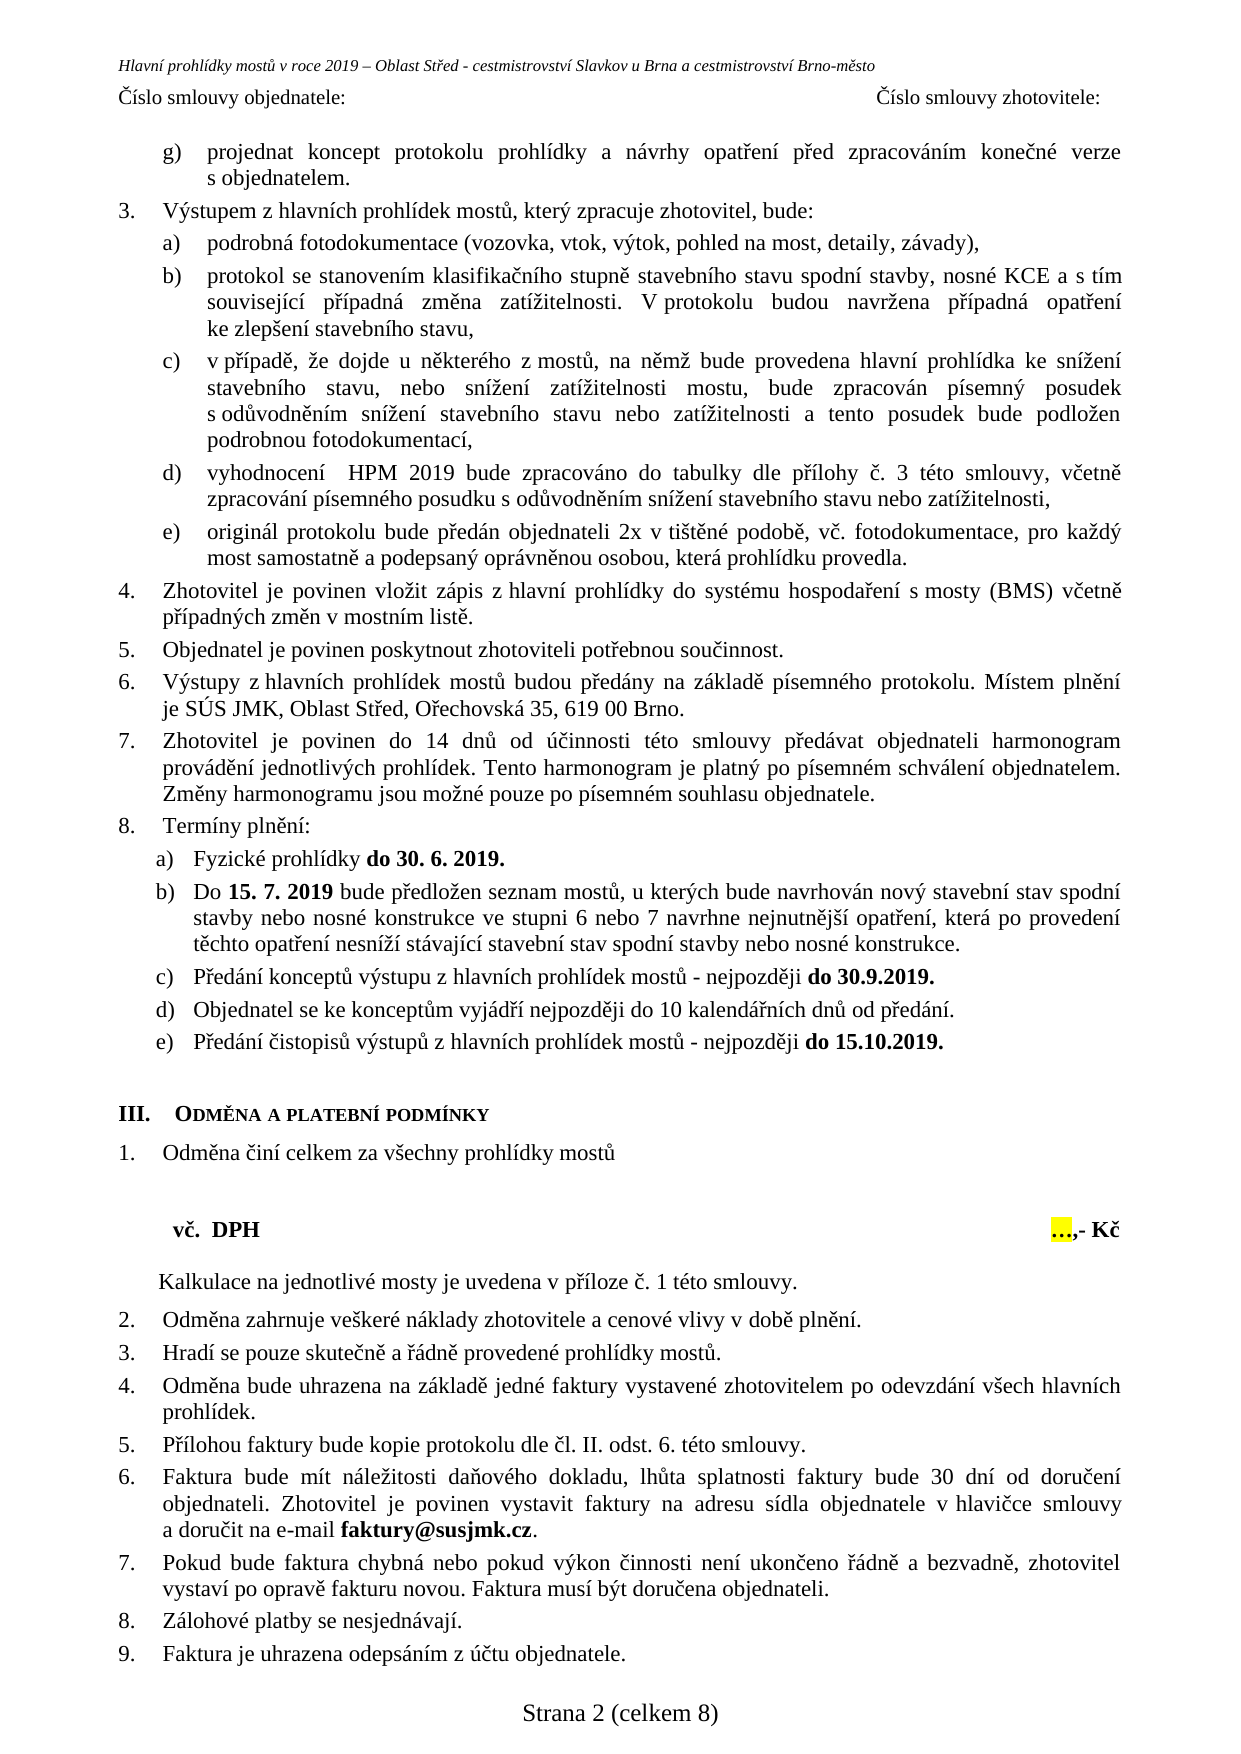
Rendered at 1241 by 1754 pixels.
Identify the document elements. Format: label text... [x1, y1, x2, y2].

list Výstupem z hlavních prohlídek mostů, který zpracuje zhotovitel, bude: [118, 197, 1122, 223]
list Odměna zahrnuje veškeré náklady zhotovitele a cenové vlivy v době plnění. [118, 1307, 1122, 1333]
list vyhodnocení HPM 2019 bude zpracováno do tabulky dle přílohy č. 3 této smlouvy, včetně zpracování písemného posudku s odůvodněním snížení stavebního stavu nebo zatížitelnosti, [162, 459, 1122, 512]
list Faktura bude mít náležitosti daňového dokladu, lhůta splatnosti faktury bude 30 dní od doručení objednateli. Zhotovitel je povinen vystavit faktury na adresu sídla objednatele v hlavičce smlouvy a doručit na e-mail faktury@susjmk.cz. [118, 1463, 1122, 1542]
list Odměna činí celkem za všechny prohlídky mostů [118, 1139, 1122, 1165]
list Termíny plnění: [118, 813, 1122, 839]
list Přílohou faktury bude kopie protokolu dle čl. II. odst. 6. této smlouvy. [118, 1431, 1122, 1457]
list protokol se stanovením klasifikačního stupně stavebního stavu spodní stavby, nosné KCE a s tím související případná změna zatížitelnosti. V protokolu budou navržena případná opatření ke zlepšení stavebního stavu, [162, 262, 1122, 341]
list Do 15. 7. 2019 bude předložen seznam mostů, u kterých bude navrhován nový stavební stav spodní stavby nebo nosné konstrukce ve stupni 6 nebo 7 navrhne nejnutnější opatření, která po provedení těchto opatření nesníží stávající stavební stav spodní stavby nebo nosné konstrukce. [156, 878, 1122, 957]
list Zhotovitel je povinen do 14 dnů od účinnosti této smlouvy předávat objednateli harmonogram provádění jednotlivých prohlídek. Tento harmonogram je platný po písemném schválení objednatelem. Změny harmonogramu jsou možné pouze po písemném souhlasu objednatele. [118, 727, 1122, 806]
list podrobná fotodokumentace (vozovka, vtok, výtok, pohled na most, detaily, závady), [162, 229, 1122, 256]
list Odměna a platební podmínky [118, 1100, 1122, 1126]
list originál protokolu bude předán objednateli 2x v tištěné podobě, vč. fotodokumentace, pro každý most samostatně a podepsaný oprávněnou osobou, která prohlídku provedla. [162, 518, 1122, 571]
list Odměna bude uhrazena na základě jedné faktury vystavené zhotovitelem po odevzdání všech hlavních prohlídek. [118, 1372, 1122, 1424]
list Faktura je uhrazena odepsáním z účtu objednatele. [118, 1640, 1122, 1667]
table_header vč. DPH [156, 1204, 838, 1255]
list Zhotovitel je povinen vložit zápis z hlavní prohlídky do systému hospodaření s mosty (BMS) včetně případných změn v mostním listě. [118, 577, 1122, 629]
list Pokud bude faktura chybná nebo pokud výkon činnosti není ukončeno řádně a bezvadně, zhotovitel vystaví po opravě fakturu novou. Faktura musí být doručena objednateli. [118, 1549, 1122, 1601]
list Fyzické prohlídky do 30. 6. 2019. [156, 845, 1122, 872]
text Kalkulace na jednotlivé mosty je uvedena v příloze č. 1 této smlouvy. [118, 1268, 1122, 1294]
list Zálohové platby se nesjednávají. [118, 1608, 1122, 1634]
table_header …,- Kč [838, 1204, 1131, 1255]
list Objednatel se ke konceptům vyjádří nejpozději do 10 kalendářních dnů od předání. [156, 996, 1122, 1022]
list Výstupy z hlavních prohlídek mostů budou předány na základě písemného protokolu. Místem plnění je SÚS JMK, Oblast Střed, Ořechovská 35, 619 00 Brno. [118, 668, 1122, 721]
list projednat koncept protokolu prohlídky a návrhy opatření před zpracováním konečné verze s objednatelem. [162, 138, 1122, 190]
list Předání konceptů výstupu z hlavních prohlídek mostů - nejpozději do 30.9.2019. [156, 963, 1122, 989]
list Objednatel je povinen poskytnout zhotoviteli potřebnou součinnost. [118, 636, 1122, 662]
list Hradí se pouze skutečně a řádně provedené prohlídky mostů. [118, 1339, 1122, 1366]
list Předání čistopisů výstupů z hlavních prohlídek mostů - nejpozději do 15.10.2019. [156, 1028, 1122, 1055]
list v případě, že dojde u některého z mostů, na němž bude provedena hlavní prohlídka ke snížení stavebního stavu, nebo snížení zatížitelnosti mostu, bude zpracován písemný posudek s odůvodněním snížení stavebního stavu nebo zatížitelnosti a tento posudek bude podložen podrobnou fotodokumentací, [162, 347, 1122, 453]
